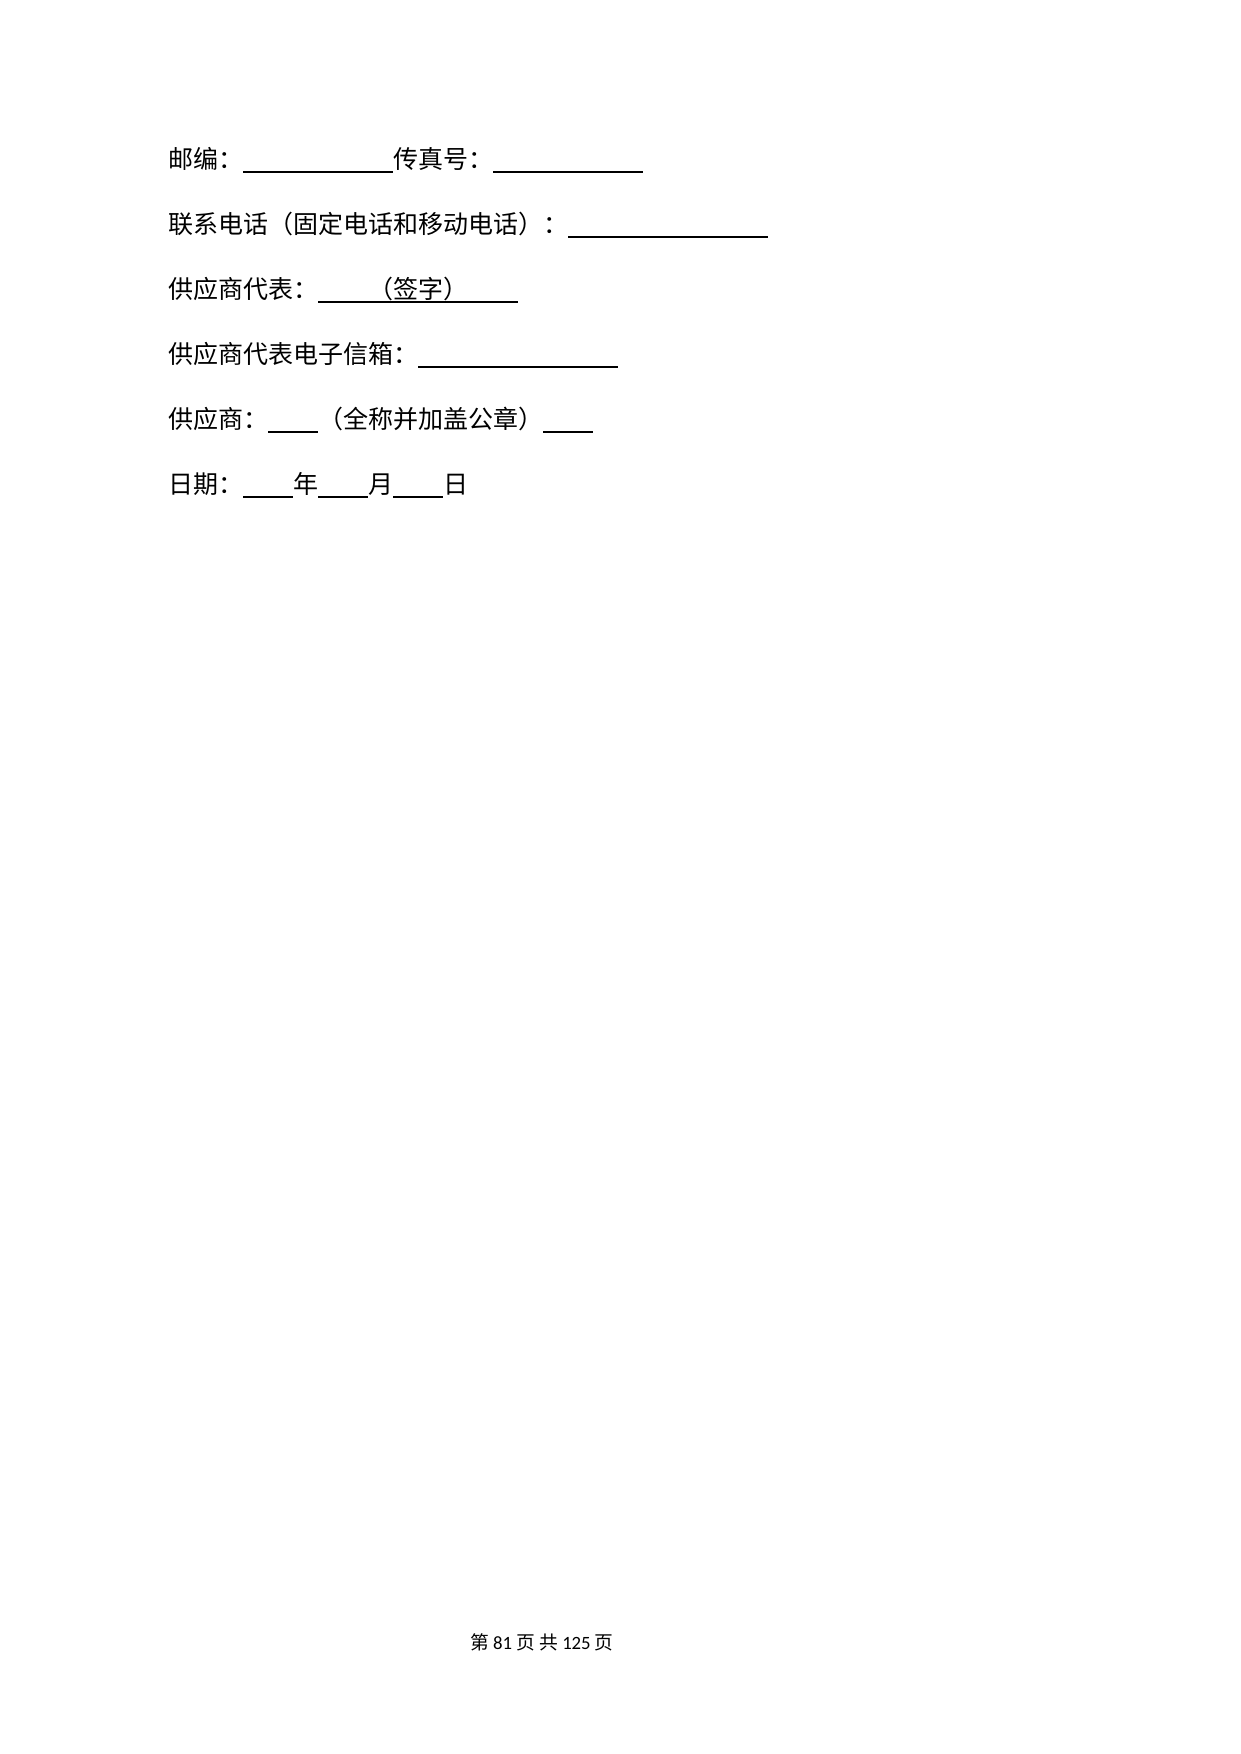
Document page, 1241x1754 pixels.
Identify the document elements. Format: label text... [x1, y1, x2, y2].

text 邮编： 传真号： [118, 125, 1122, 190]
text 供应商： （全称并加盖公章） [118, 385, 1122, 450]
text 供应商代表： （签字） [118, 255, 1122, 320]
text 日期： 年 月 日 [118, 450, 1122, 515]
text 联系电话（固定电话和移动电话）： [118, 190, 1122, 255]
text 供应商代表电子信箱： [118, 320, 1122, 385]
